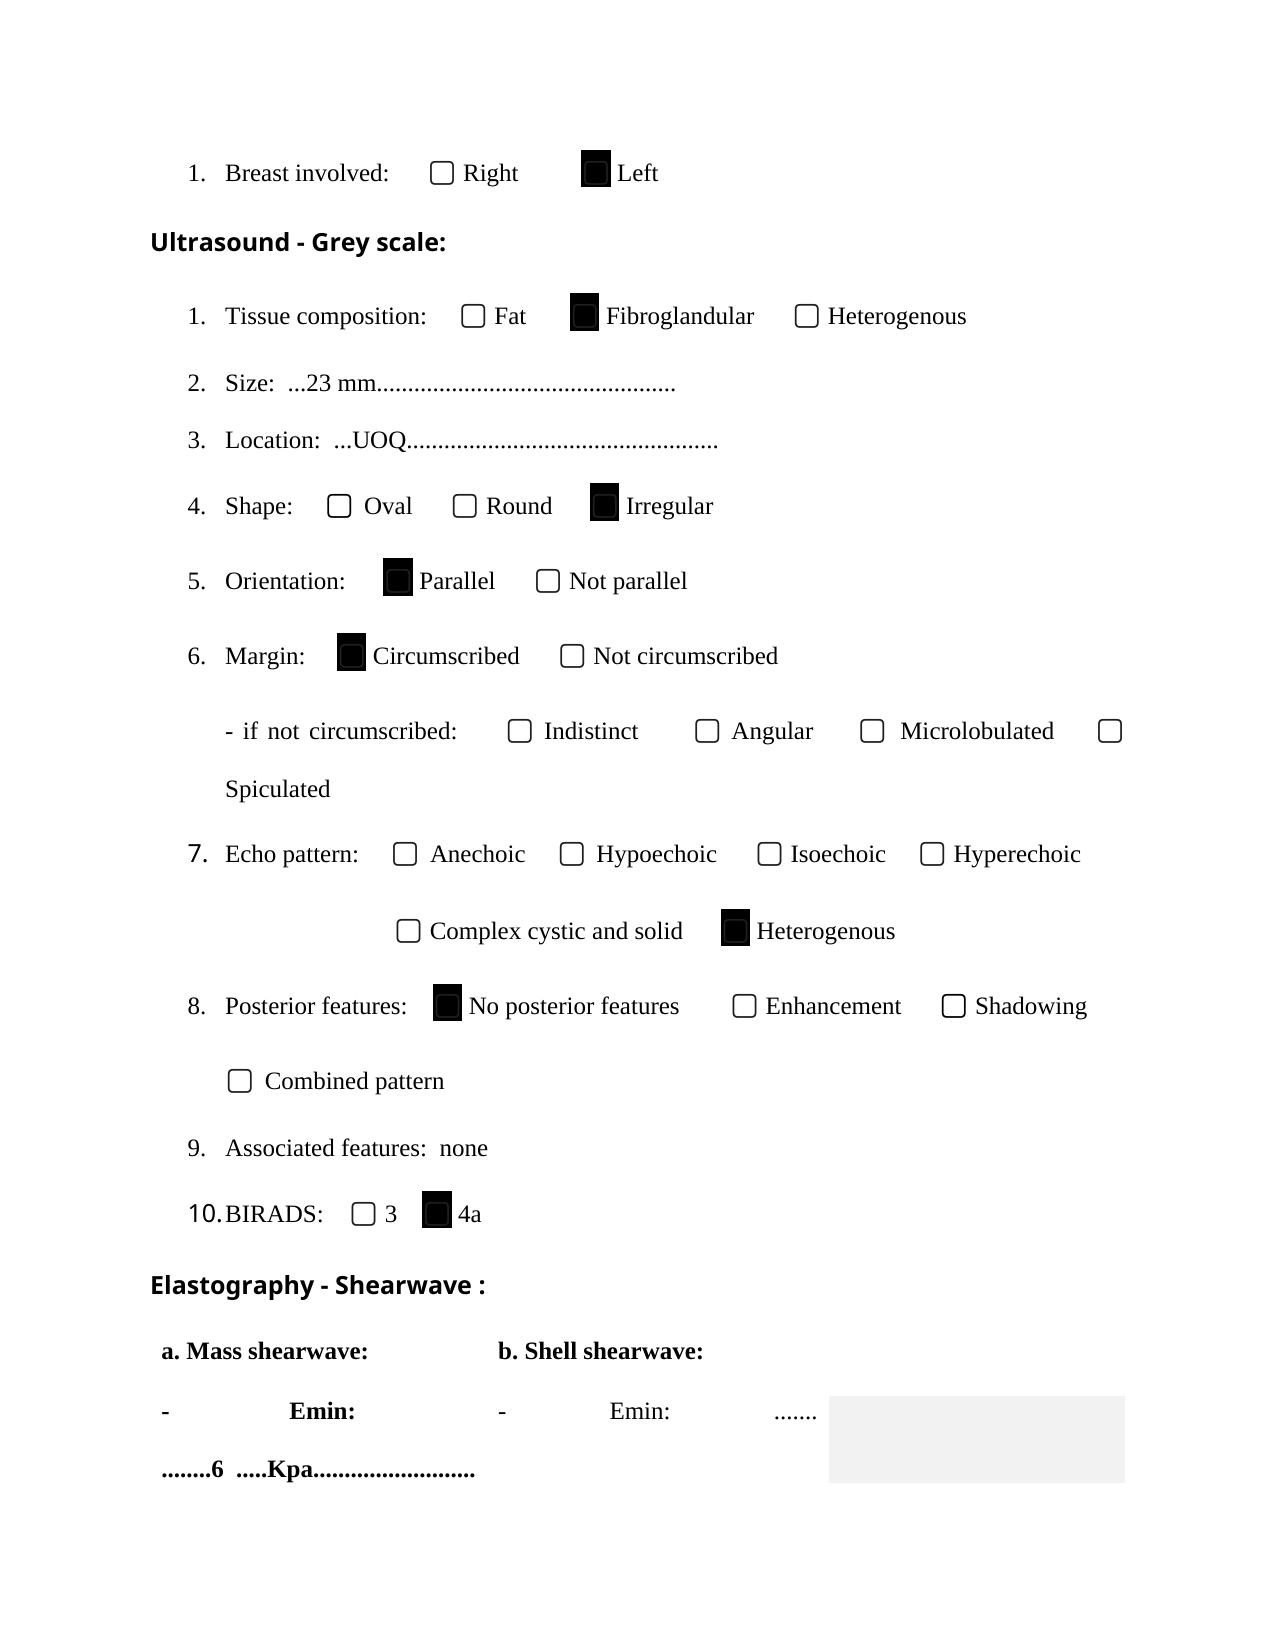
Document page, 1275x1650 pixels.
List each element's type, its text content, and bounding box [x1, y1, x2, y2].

list Margin: ▢ Circumscribed ▢ Not circumscribed [366, 633, 557, 671]
list Shape: ▢ Oval ▢ Round ▢ Irregular [619, 483, 1125, 521]
list Tissue composition: ▢ Fat ▢ Fibroglandular ▢ Heterogenous [821, 293, 1125, 331]
list Breast involved: ▢ Right ▢ Left [611, 150, 1125, 187]
list Associated features: none [187, 1133, 1125, 1162]
list Shape: ▢ Oval ▢ Round ▢ Irregular [479, 483, 590, 521]
list Margin: ▢ Circumscribed ▢ Not circumscribed [587, 633, 1125, 671]
list Breast involved: ▢ Right ▢ Left [457, 150, 581, 187]
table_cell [150, 1396, 487, 1483]
list Shape: ▢ Oval ▢ Round ▢ Irregular [187, 483, 324, 521]
list Breast involved: ▢ Right ▢ Left [187, 150, 427, 187]
list Orientation: ▢ Parallel ▢ Not parallel [413, 558, 533, 596]
table_header b. Shell shearwave: [487, 1336, 828, 1396]
table_cell [829, 1396, 1125, 1483]
list Shape: ▢ Oval ▢ Round ▢ Irregular [364, 483, 450, 521]
text ▢ Complex cystic and solid ▢ Heterogenous [225, 908, 1125, 946]
list BIRADS: ▢ 3 ▢ 4a [187, 1191, 1125, 1229]
list Posterior features: ▢ No posterior features ▢ Enhancement ▢ Shadowing [187, 983, 1125, 1021]
list Location: ...UOQ.................................................. [187, 426, 1125, 454]
list Size: ...23 mm................................................ [187, 368, 1125, 397]
text Ultrasound - Grey scale: [150, 225, 1125, 259]
text - if not circumscribed: ▢ Indistinct ▢ Angular ▢ Microlobulated ▢ Spiculated [225, 708, 1125, 803]
list Orientation: ▢ Parallel ▢ Not parallel [563, 558, 1125, 596]
list Echo pattern: ▢ Anechoic ▢ Hypoechoic ▢ Isoechoic ▢ Hyperechoic [187, 832, 1125, 870]
list Margin: ▢ Circumscribed ▢ Not circumscribed [187, 633, 337, 671]
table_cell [487, 1396, 828, 1483]
table_header a. Mass shearwave: [150, 1336, 487, 1396]
list Tissue composition: ▢ Fat ▢ Fibroglandular ▢ Heterogenous [599, 293, 792, 331]
text Elastography - Shearwave : [150, 1268, 1125, 1302]
list Tissue composition: ▢ Fat ▢ Fibroglandular ▢ Heterogenous [187, 293, 458, 331]
text ▢ Combined pattern [225, 1058, 1125, 1096]
list Orientation: ▢ Parallel ▢ Not parallel [187, 558, 383, 596]
